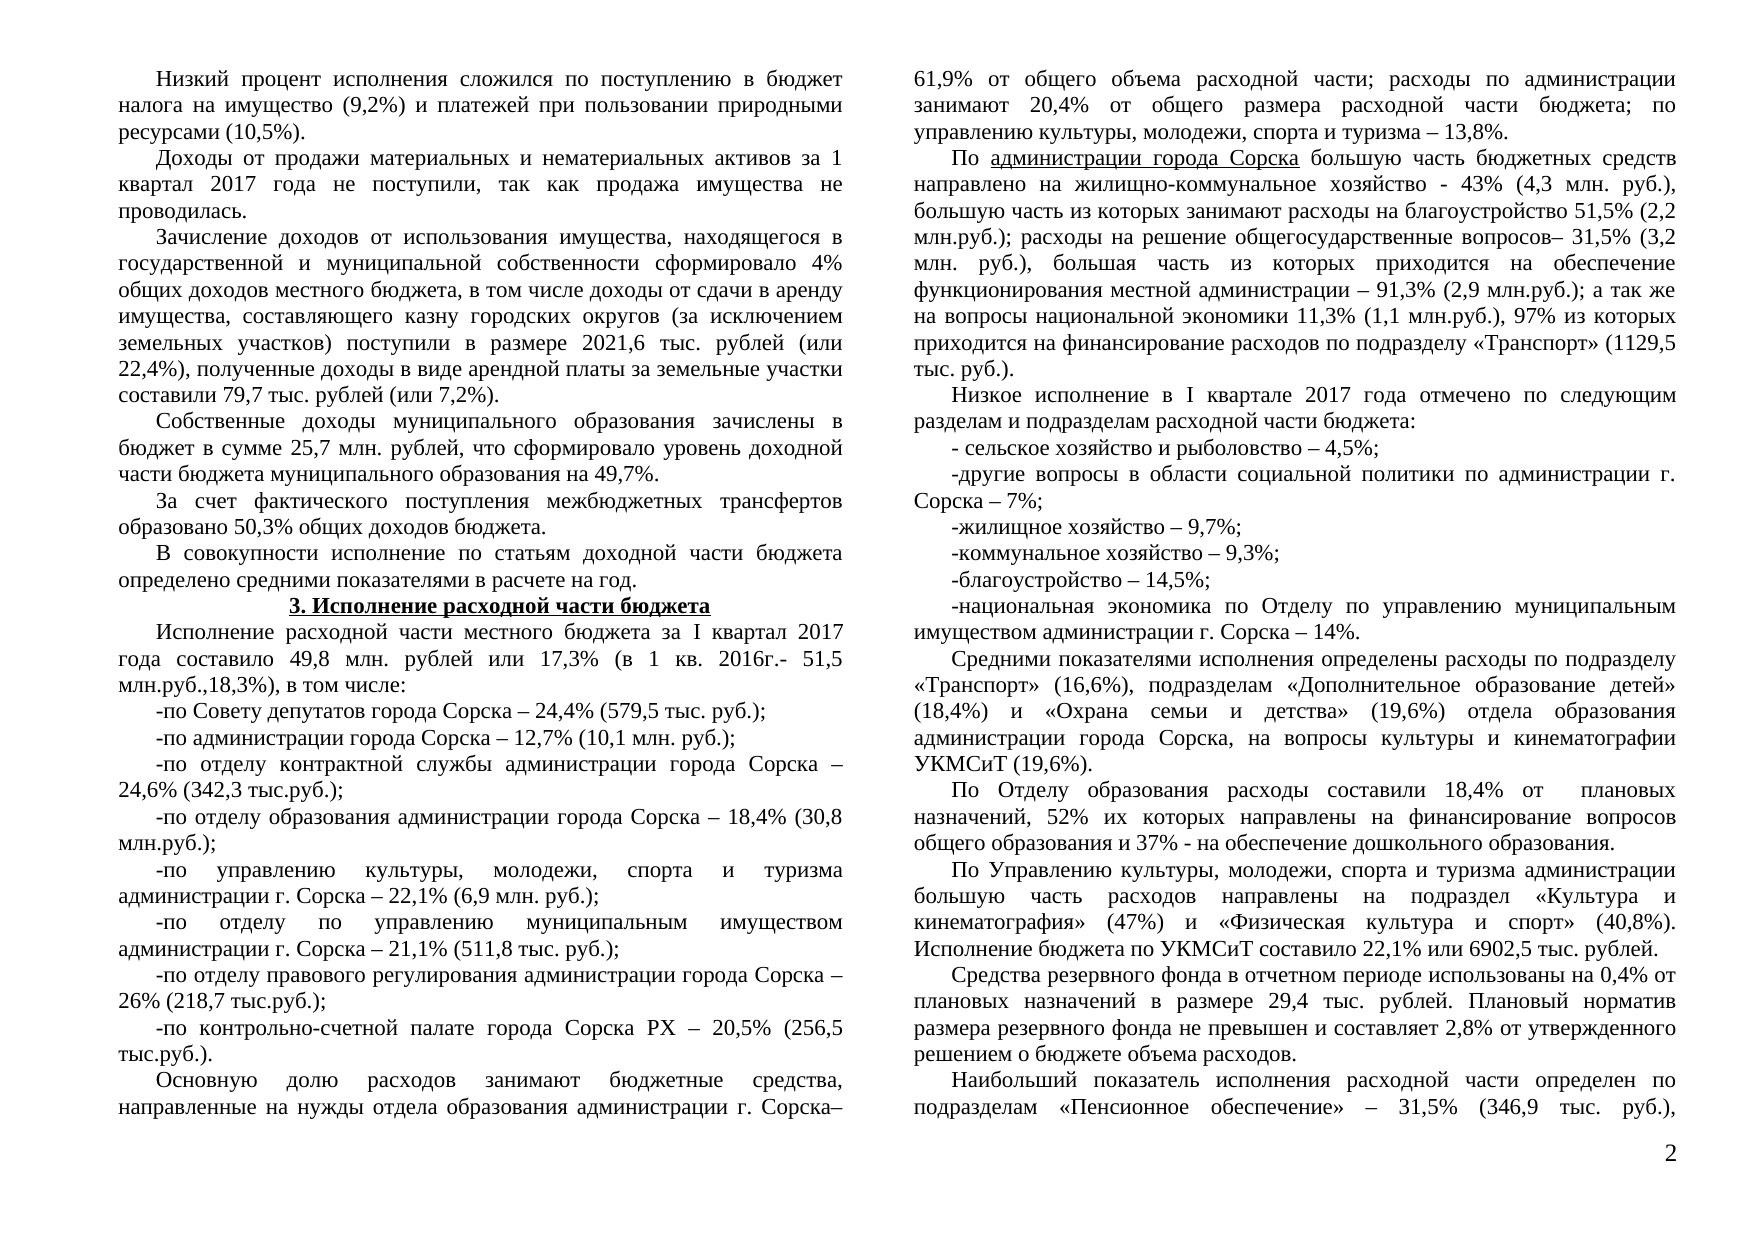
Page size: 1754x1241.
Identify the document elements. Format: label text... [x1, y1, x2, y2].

text -по Совету депутатов города Сорска – 24,4% (579,5 тыс. руб.); [118, 697, 844, 724]
text -по администрации города Сорска – 12,7% (10,1 млн. руб.); [118, 724, 844, 750]
text Основную долю расходов занимают бюджетные средства, направленные на нужды отдела образования администрации г. Сорска– 61,9% от общего объема расходной части; расходы по администрации занимают 20,4% от общего размера расходной части бюджета; по управлению культуры, молодежи, спорта и туризма – 13,8%. [914, 65, 1677, 144]
text В совокупности исполнение по статьям доходной части бюджета определено средними показателями в расчете на год. [118, 539, 844, 592]
text -другие вопросы в области социальной политики по администрации г. Сорска – 7%; [914, 460, 1677, 513]
text По Управлению культуры, молодежи, спорта и туризма администрации большую часть расходов направлены на подраздел «Культура и кинематография» (47%) и «Физическая культура и спорт» (40,8%). Исполнение бюджета по УКМСиТ составило 22,1% или 6902,5 тыс. рублей. [914, 856, 1677, 961]
text По администрации города Сорска большую часть бюджетных средств направлено на жилищно-коммунальное хозяйство - 43% (4,3 млн. руб.), большую часть из которых занимают расходы на благоустройство 51,5% (2,2 млн.руб.); расходы на решение общегосударственные вопросов– 31,5% (3,2 млн. руб.), большая часть из которых приходится на обеспечение функционирования местной администрации – 91,3% (2,9 млн.руб.); а так же на вопросы национальной экономики 11,3% (1,1 млн.руб.), 97% из которых приходится на финансирование расходов по подразделу «Транспорт» (1129,5 тыс. руб.). [914, 144, 1677, 381]
text -жилищное хозяйство – 9,7%; [914, 513, 1677, 539]
text -благоустройство – 14,5%; [914, 566, 1677, 592]
text Средства резервного фонда в отчетном периоде использованы на 0,4% от плановых назначений в размере 29,4 тыс. рублей. Плановый норматив размера резервного фонда не превышен и составляет 2,8% от утвержденного решением о бюджете объема расходов. [914, 961, 1677, 1066]
text -по отделу образования администрации города Сорска – 18,4% (30,8 млн.руб.); [118, 803, 844, 856]
text - сельское хозяйство и рыболовство – 4,5%; [914, 434, 1677, 460]
text Зачисление доходов от использования имущества, находящегося в государственной и муниципальной собственности сформировало 4% общих доходов местного бюджета, в том числе доходы от сдачи в аренду имущества, составляющего казну городских округов (за исключением земельных участков) поступили в размере 2021,6 тыс. рублей (или 22,4%), полученные доходы в виде арендной платы за земельные участки составили 79,7 тыс. рублей (или 7,2%). [118, 223, 844, 408]
text -по отделу правового регулирования администрации города Сорска – 26% (218,7 тыс.руб.); [118, 961, 844, 1014]
text По Отделу образования расходы составили 18,4% от плановых назначений, 52% их которых направлены на финансирование вопросов общего образования и 37% - на обеспечение дошкольного образования. [914, 777, 1677, 856]
text -по отделу контрактной службы администрации города Сорска – 24,6% (342,3 тыс.руб.); [118, 750, 844, 803]
text Доходы от продажи материальных и нематериальных активов за 1 квартал 2017 года не поступили, так как продажа имущества не проводилась. [118, 144, 844, 223]
text -коммунальное хозяйство – 9,3%; [914, 539, 1677, 566]
text Исполнение расходной части местного бюджета за I квартал 2017 года составило 49,8 млн. рублей или 17,3% (в 1 кв. 2016г.- 51,5 млн.руб.,18,3%), в том числе: [118, 618, 844, 697]
text 3. Исполнение расходной части бюджета [118, 592, 844, 618]
text Низкое исполнение в I квартале 2017 года отмечено по следующим разделам и подразделам расходной части бюджета: [914, 381, 1677, 434]
text -по управлению культуры, молодежи, спорта и туризма администрации г. Сорска – 22,1% (6,9 млн. руб.); [118, 856, 844, 908]
text -национальная экономика по Отделу по управлению муниципальным имуществом администрации г. Сорска – 14%. [914, 592, 1677, 645]
text Собственные доходы муниципального образования зачислены в бюджет в сумме 25,7 млн. рублей, что сформировало уровень доходной части бюджета муниципального образования на 49,7%. [118, 408, 844, 487]
text Средними показателями исполнения определены расходы по подразделу «Транспорт» (16,6%), подразделам «Дополнительное образование детей» (18,4%) и «Охрана семьи и детства» (19,6%) отдела образования администрации города Сорска, на вопросы культуры и кинематографии УКМСиТ (19,6%). [914, 645, 1677, 777]
text За счет фактического поступления межбюджетных трансфертов образовано 50,3% общих доходов бюджета. [118, 487, 844, 539]
text Основную долю расходов занимают бюджетные средства, направленные на нужды отдела образования администрации г. Сорска– 61,9% от общего объема расходной части; расходы по администрации занимают 20,4% от общего размера расходной части бюджета; по управлению культуры, молодежи, спорта и туризма – 13,8%. [118, 1066, 844, 1119]
text -по контрольно-счетной палате города Сорска РХ – 20,5% (256,5 тыс.руб.). [118, 1014, 844, 1066]
text -по отделу по управлению муниципальным имуществом администрации г. Сорска – 21,1% (511,8 тыс. руб.); [118, 908, 844, 961]
text Низкий процент исполнения сложился по поступлению в бюджет налога на имущество (9,2%) и платежей при пользовании природными ресурсами (10,5%). [118, 65, 844, 144]
